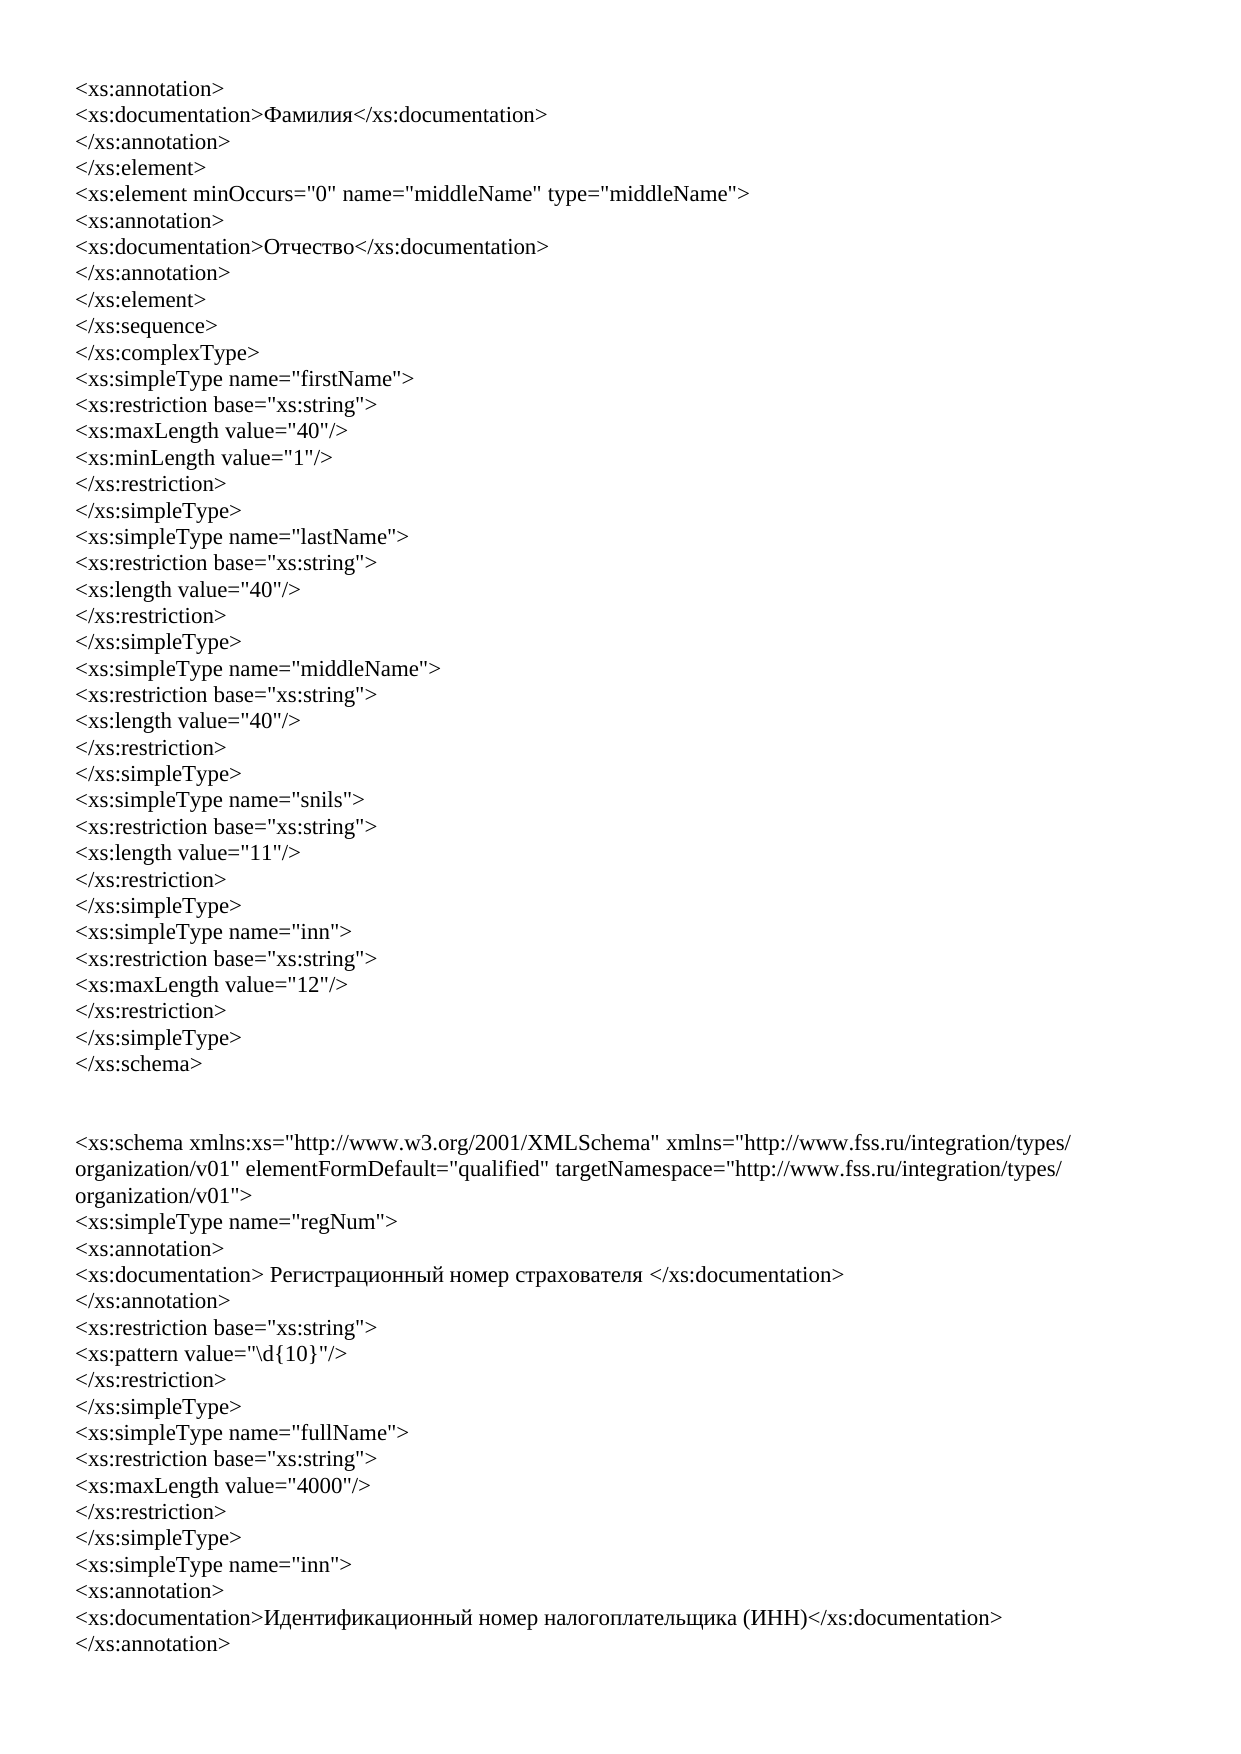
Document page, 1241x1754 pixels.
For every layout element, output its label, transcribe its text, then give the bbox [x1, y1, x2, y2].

text </xs:restriction> [75, 1366, 1165, 1393]
text <xs:documentation>Отчество</xs:documentation> [75, 233, 1165, 259]
text </xs:schema> [75, 1050, 1165, 1076]
text </xs:annotation> [75, 259, 1165, 286]
text <xs:simpleType name="lastName"> [75, 523, 1165, 549]
text <xs:documentation>Идентификационный номер налогоплательщика (ИНН)</xs:documentation> [75, 1603, 1165, 1630]
text <xs:annotation> [75, 1577, 1165, 1603]
text <xs:element minOccurs="0" name="middleName" type="middleName"> [75, 180, 1165, 207]
text <xs:length value="11"/> [75, 839, 1165, 866]
text </xs:restriction> [75, 997, 1165, 1024]
text </xs:restriction> [75, 866, 1165, 892]
text <xs:length value="40"/> [75, 576, 1165, 602]
text <xs:restriction base="xs:string"> [75, 549, 1165, 576]
text </xs:restriction> [75, 1498, 1165, 1524]
text <xs:simpleType name="fullName"> [75, 1419, 1165, 1445]
text <xs:maxLength value="12"/> [75, 971, 1165, 997]
text <xs:annotation> [75, 75, 1165, 101]
text </xs:restriction> [75, 602, 1165, 628]
text <xs:simpleType name="firstName"> [75, 365, 1165, 391]
text </xs:simpleType> [75, 1024, 1165, 1050]
text </xs:simpleType> [75, 1393, 1165, 1419]
text <xs:restriction base="xs:string"> [75, 813, 1165, 839]
text <xs:documentation>Фамилия</xs:documentation> [75, 101, 1165, 128]
text </xs:simpleType> [75, 1524, 1165, 1551]
text <xs:documentation> Регистрационный номер страхователя </xs:documentation> [75, 1261, 1165, 1287]
text <xs:maxLength value="4000"/> [75, 1472, 1165, 1498]
text <xs:restriction base="xs:string"> [75, 1314, 1165, 1340]
text <xs:restriction base="xs:string"> [75, 681, 1165, 707]
text </xs:simpleType> [75, 760, 1165, 787]
text <xs:maxLength value="40"/> [75, 418, 1165, 444]
text <xs:annotation> [75, 207, 1165, 233]
text <xs:restriction base="xs:string"> [75, 1445, 1165, 1472]
text </xs:sequence> [75, 312, 1165, 338]
text <xs:simpleType name="regNum"> [75, 1208, 1165, 1234]
text </xs:annotation> [75, 128, 1165, 154]
text <xs:minLength value="1"/> [75, 444, 1165, 470]
text </xs:element> [75, 286, 1165, 312]
text <xs:simpleType name="inn"> [75, 1551, 1165, 1577]
text <xs:length value="40"/> [75, 707, 1165, 734]
text </xs:simpleType> [75, 497, 1165, 523]
text </xs:element> [75, 154, 1165, 180]
text </xs:simpleType> [75, 628, 1165, 655]
text <xs:schema xmlns:xs="http://www.w3.org/2001/XMLSchema" xmlns="http://www.fss.ru/integration/types/organization/v01" elementFormDefault="qualified" targetNamespace="http://www.fss.ru/integration/types/organization/v01"> [75, 1129, 1165, 1208]
text <xs:simpleType name="snils"> [75, 787, 1165, 813]
text <xs:pattern value="\d{10}"/> [75, 1340, 1165, 1366]
text <xs:annotation> [75, 1234, 1165, 1261]
text </xs:restriction> [75, 734, 1165, 760]
text </xs:complexType> [75, 338, 1165, 365]
text <xs:restriction base="xs:string"> [75, 391, 1165, 418]
text </xs:annotation> [75, 1630, 1165, 1656]
text </xs:simpleType> [75, 892, 1165, 918]
text </xs:annotation> [75, 1287, 1165, 1314]
text <xs:restriction base="xs:string"> [75, 945, 1165, 971]
text </xs:restriction> [75, 470, 1165, 497]
text <xs:simpleType name="middleName"> [75, 655, 1165, 681]
text <xs:simpleType name="inn"> [75, 918, 1165, 945]
